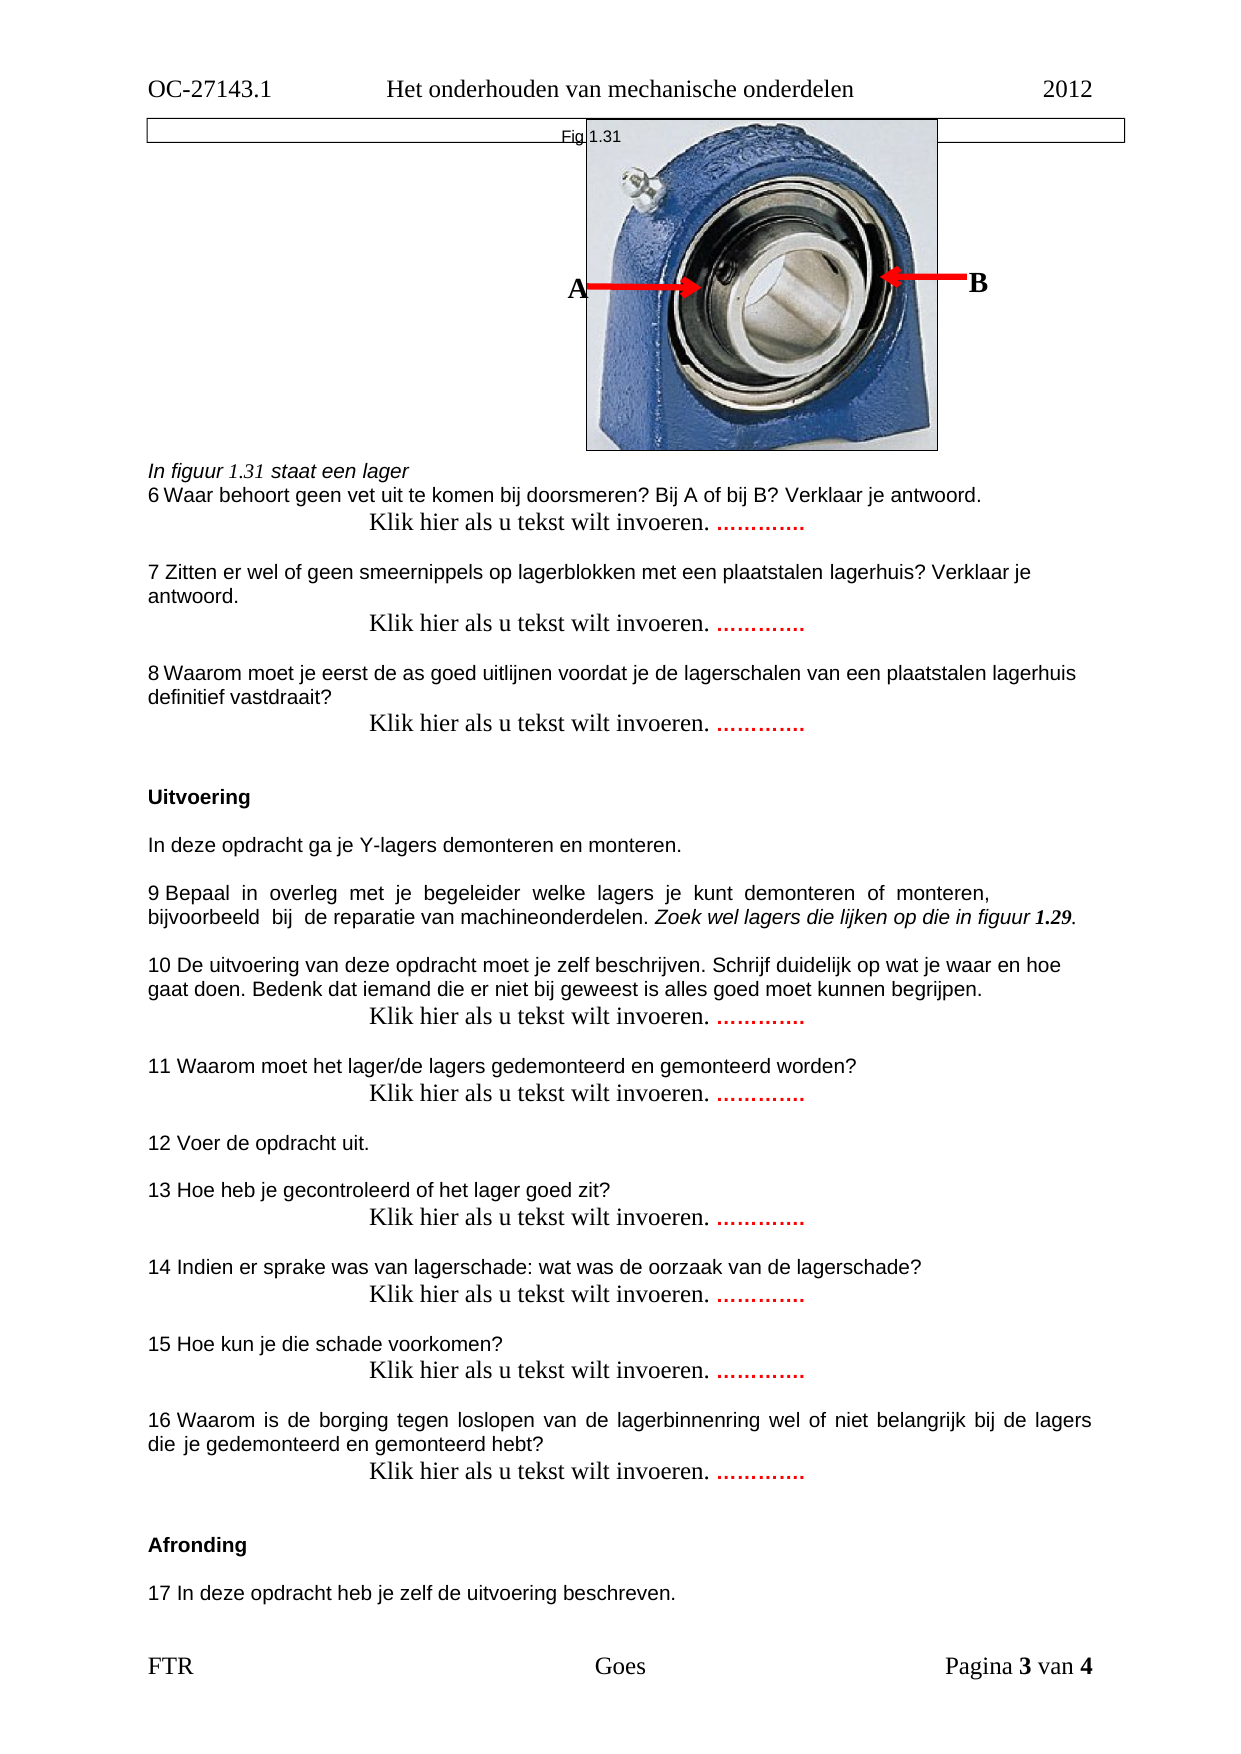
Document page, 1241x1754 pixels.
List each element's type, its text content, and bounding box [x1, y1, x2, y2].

text …………. [148, 708, 1093, 737]
text …………. [148, 1001, 1093, 1030]
text …………. [148, 1279, 1093, 1308]
text Uitvoering [148, 785, 1093, 809]
text …………. [148, 608, 1093, 637]
text 6 Waar behoort geen vet uit te komen bij doorsmeren? Bij A of bij B? Verklaar je antwoord. [148, 483, 1093, 507]
text In deze opdracht ga je Y-lagers demonteren en monteren. [148, 833, 1093, 857]
text 15 Hoe kun je die schade voorkomen? [148, 1332, 1093, 1356]
text 17 In deze opdracht heb je zelf de uitvoering beschreven. [148, 1581, 1093, 1605]
text 8 Waarom moet je eerst de as goed uitlijnen voordat je de lagerschalen van een plaatstalen lagerhuis definitief vastdraait? [148, 661, 1093, 708]
text 9 Bepaal in overleg met je begeleider welke lagers je kunt demonteren of monteren, bijvoorbeeld bij de reparatie van machineonderdelen. Zoek wel lagers die lijken op die in figuur 1.29. [148, 881, 1093, 929]
text …………. [148, 1356, 1093, 1384]
text In figuur 1.31 staat een lager [148, 459, 1093, 483]
text Afronding [148, 1533, 1093, 1557]
text …………. [148, 507, 1093, 536]
text 14 Indien er sprake was van lagerschade: wat was de oorzaak van de lagerschade? [148, 1255, 1093, 1279]
text 12 Voer de opdracht uit. [148, 1130, 1093, 1154]
text …………. [148, 1202, 1093, 1231]
text …………. [148, 1078, 1093, 1106]
text …………. [148, 1456, 1093, 1485]
text 11 Waarom moet het lager/de lagers gedemonteerd en gemonteerd worden? [148, 1054, 1093, 1078]
text 7 Zitten er wel of geen smeernippels op lagerblokken met een plaatstalen lagerhuis? Verklaar je antwoord. [148, 560, 1093, 608]
text 16 Waarom is de borging tegen loslopen van de lagerbinnenring wel of niet belangrijk bij de lagers die je gedemonteerd en gemonteerd hebt? [148, 1408, 1093, 1456]
text 13 Hoe heb je gecontroleerd of het lager goed zit? [148, 1178, 1093, 1202]
text 10 De uitvoering van deze opdracht moet je zelf beschrijven. Schrijf duidelijk op wat je waar en hoe gaat doen. Bedenk dat iemand die er niet bij geweest is alles goed moet kunnen begrijpen. [148, 953, 1093, 1001]
